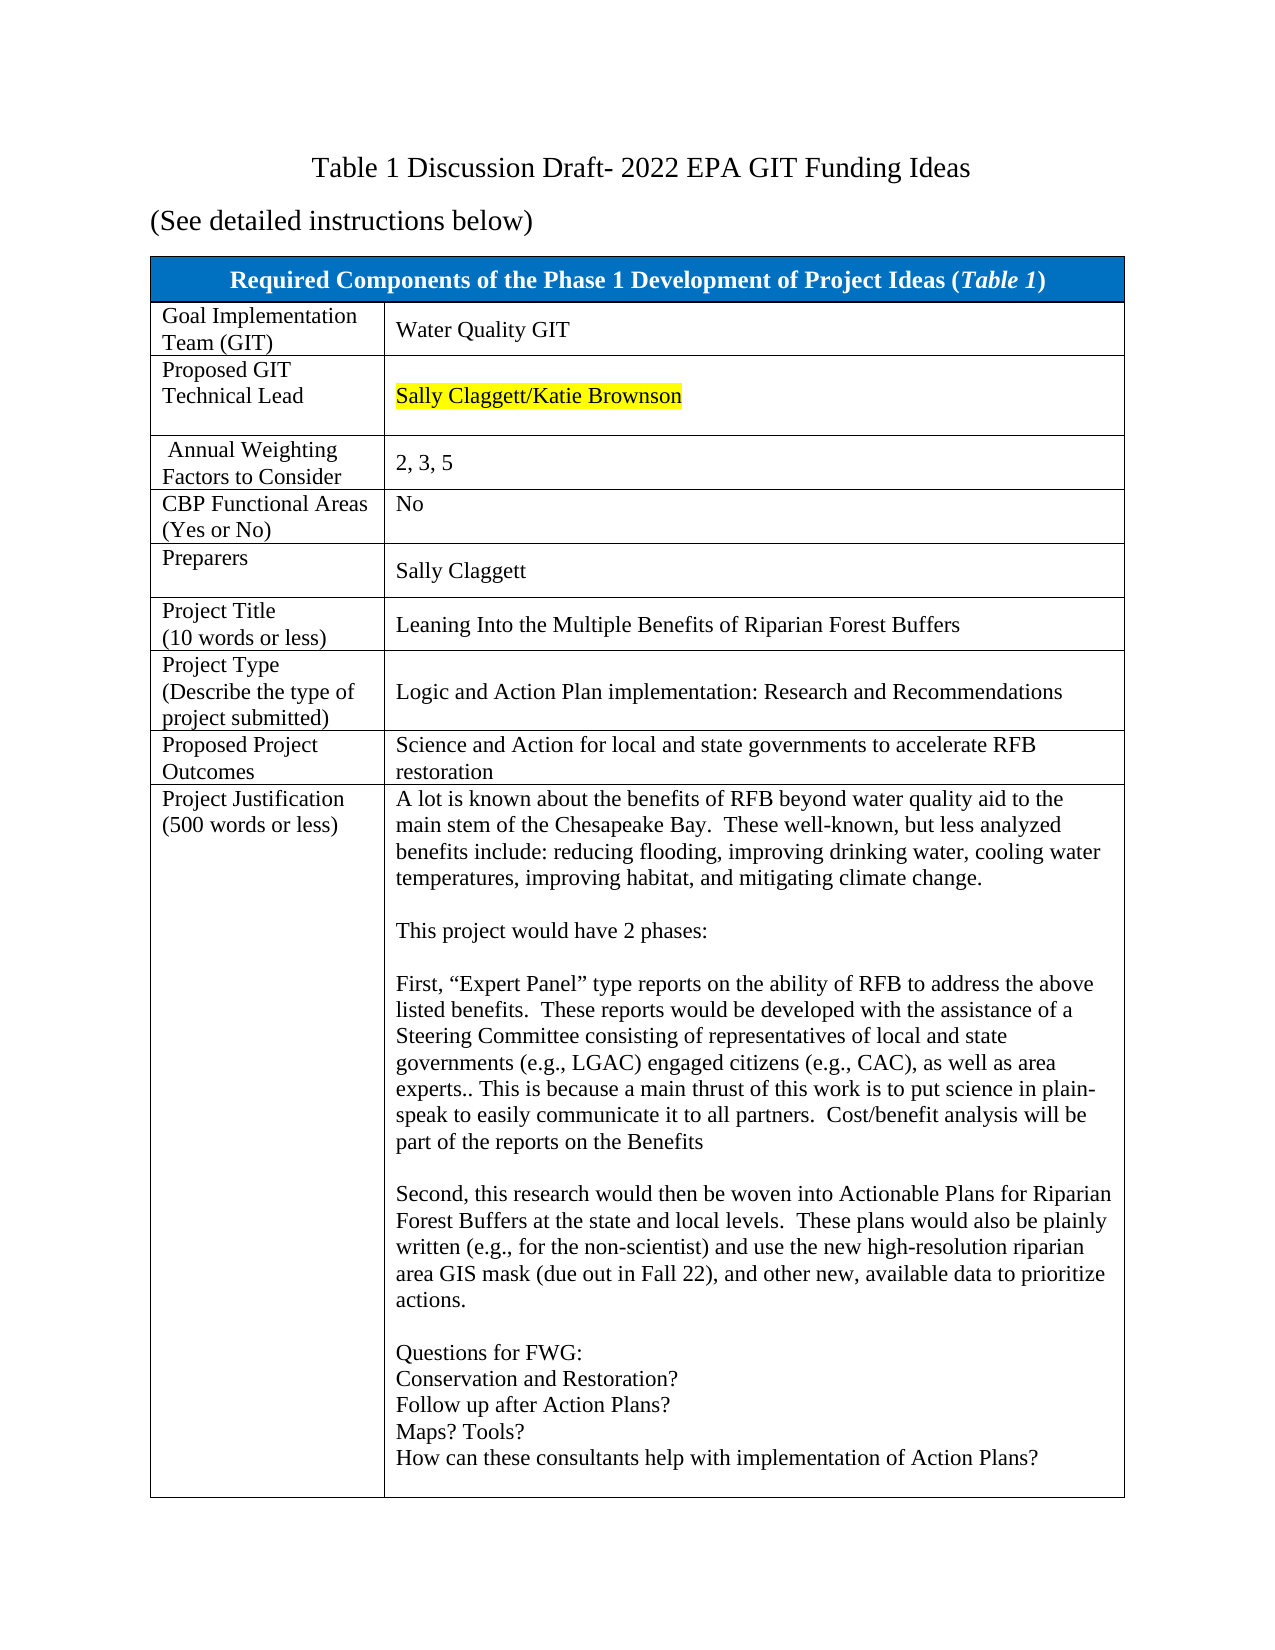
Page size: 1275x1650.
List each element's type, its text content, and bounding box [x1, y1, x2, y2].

table_cell Goal Implementation Team (GIT) [151, 303, 384, 355]
table_cell No [385, 490, 1124, 543]
text (See detailed instructions below) [150, 203, 1125, 236]
table_cell Proposed GIT Technical Lead [151, 356, 384, 435]
table_cell Sally Claggett [385, 544, 1124, 597]
table_cell CBP Functional Areas (Yes or No) [151, 490, 384, 543]
table_cell Leaning Into the Multiple Benefits of Riparian Forest Buffers [385, 598, 1124, 650]
table_cell Logic and Action Plan implementation: Research and Recommendations [385, 651, 1124, 730]
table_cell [151, 785, 384, 1497]
table_cell Annual Weighting Factors to Consider [151, 436, 384, 489]
text Table 1 Discussion Draft- 2022 EPA GIT Funding Ideas [150, 150, 1125, 183]
table_cell Water Quality GIT [385, 303, 1124, 355]
table_header Required Components of the Phase 1 Development of Project Ideas (Table 1) [151, 257, 1124, 301]
table_cell 2, 3, 5 [385, 436, 1124, 489]
table_cell Project Title (10 words or less) [151, 598, 384, 650]
table_cell Sally Claggett/Katie Brownson [385, 356, 1124, 435]
table_cell Project Type (Describe the type of project submitted) [151, 651, 384, 730]
table_cell Preparers [151, 544, 384, 597]
table_cell Proposed Project Outcomes [151, 731, 384, 784]
table_cell Science and Action for local and state governments to accelerate RFB restoration [385, 731, 1124, 784]
